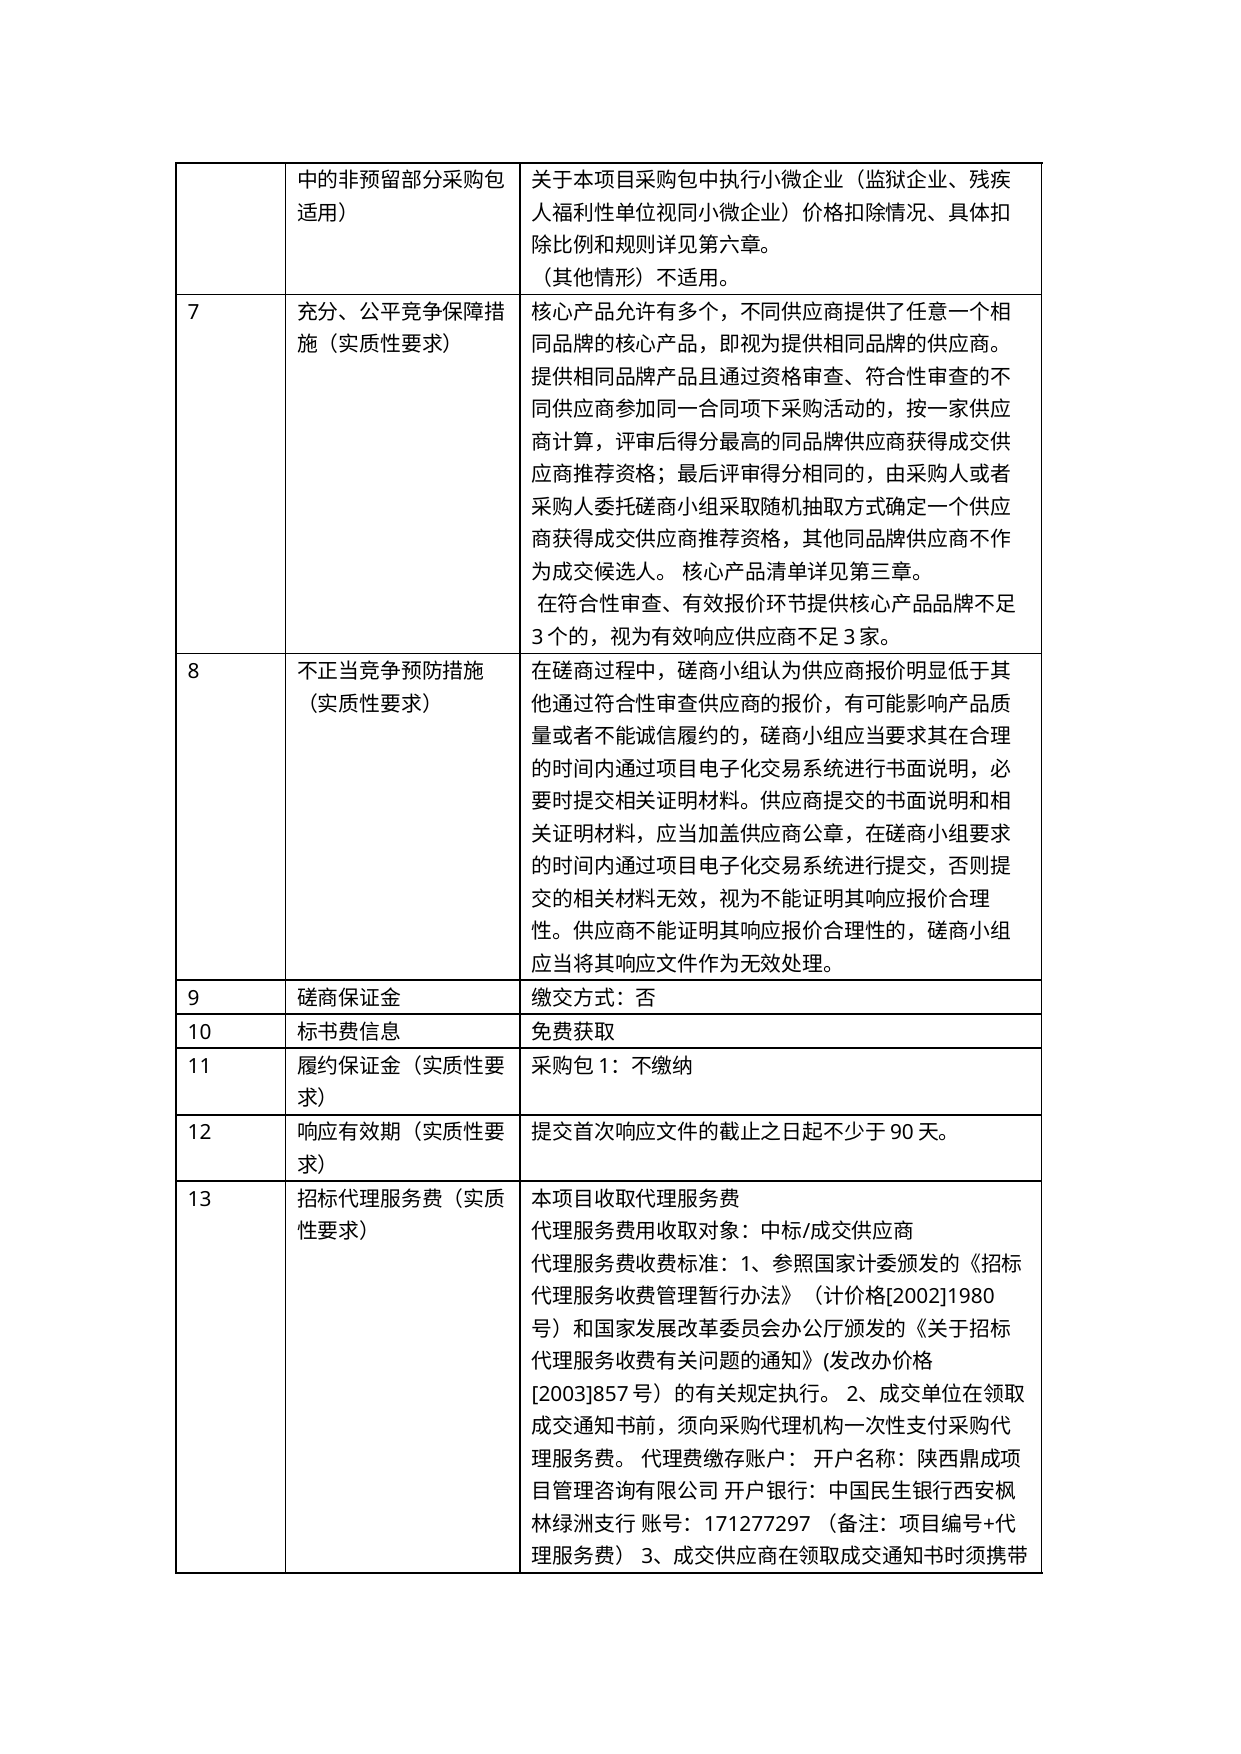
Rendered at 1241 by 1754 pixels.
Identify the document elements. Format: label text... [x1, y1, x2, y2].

table_cell 13 [177, 1182, 285, 1572]
table_cell 核心产品允许有多个，不同供应商提供了任意一个相同品牌的核心产品，即视为提供相同品牌的供应商。 提供相同品牌产品且通过资格审查、符合性审查的不同供应商参加同一合同项下采购活动的，按一家供应商计算，评审后得分最高的同品牌供应商获得成交供应商推荐资格；最后评审得分相同的，由采购人或者采购人委托磋商小组采取随机抽取方式确定一个供应商获得成交供应商推荐资格，其他同品牌供应商不作为成交候选人。 核心产品清单详见第三章。 在符合性审查、有效报价环节提供核心产品品牌不足3个的，视为有效响应供应商不足3家。 [521, 295, 1041, 653]
table_cell 7 [177, 295, 285, 653]
table_cell 6 [177, 164, 285, 293]
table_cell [521, 1182, 1041, 1572]
table_cell 磋商保证金 [286, 981, 519, 1013]
table_cell 标书费信息 [286, 1015, 519, 1047]
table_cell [286, 164, 519, 293]
table_cell 响应有效期（实质性要求） [286, 1116, 519, 1180]
table_cell 12 [177, 1116, 285, 1180]
table_cell 免费获取 [521, 1015, 1041, 1047]
table_cell 11 [177, 1049, 285, 1114]
table_cell 10 [177, 1015, 285, 1047]
table_cell 充分、公平竞争保障措施（实质性要求） [286, 295, 519, 653]
table_cell 提交首次响应文件的截止之日起不少于90天。 [521, 1116, 1041, 1180]
table_cell 履约保证金（实质性要求） [286, 1049, 519, 1114]
table_cell 在磋商过程中，磋商小组认为供应商报价明显低于其他通过符合性审查供应商的报价，有可能影响产品质量或者不能诚信履约的，磋商小组应当要求其在合理的时间内通过项目电子化交易系统进行书面说明，必要时提交相关证明材料。供应商提交的书面说明和相关证明材料，应当加盖供应商公章，在磋商小组要求的时间内通过项目电子化交易系统进行提交，否则提交的相关材料无效，视为不能证明其响应报价合理性。供应商不能证明其响应报价合理性的，磋商小组应当将其响应文件作为无效处理。 [521, 654, 1041, 979]
table_cell 招标代理服务费（实质性要求） [286, 1182, 519, 1572]
table_cell 8 [177, 654, 285, 979]
table_cell 采购包1：不缴纳 [521, 1049, 1041, 1114]
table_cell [521, 164, 1041, 293]
table_cell 不正当竞争预防措施（实质性要求） [286, 654, 519, 979]
table_cell 缴交方式：否 [521, 981, 1041, 1013]
table_cell 9 [177, 981, 285, 1013]
